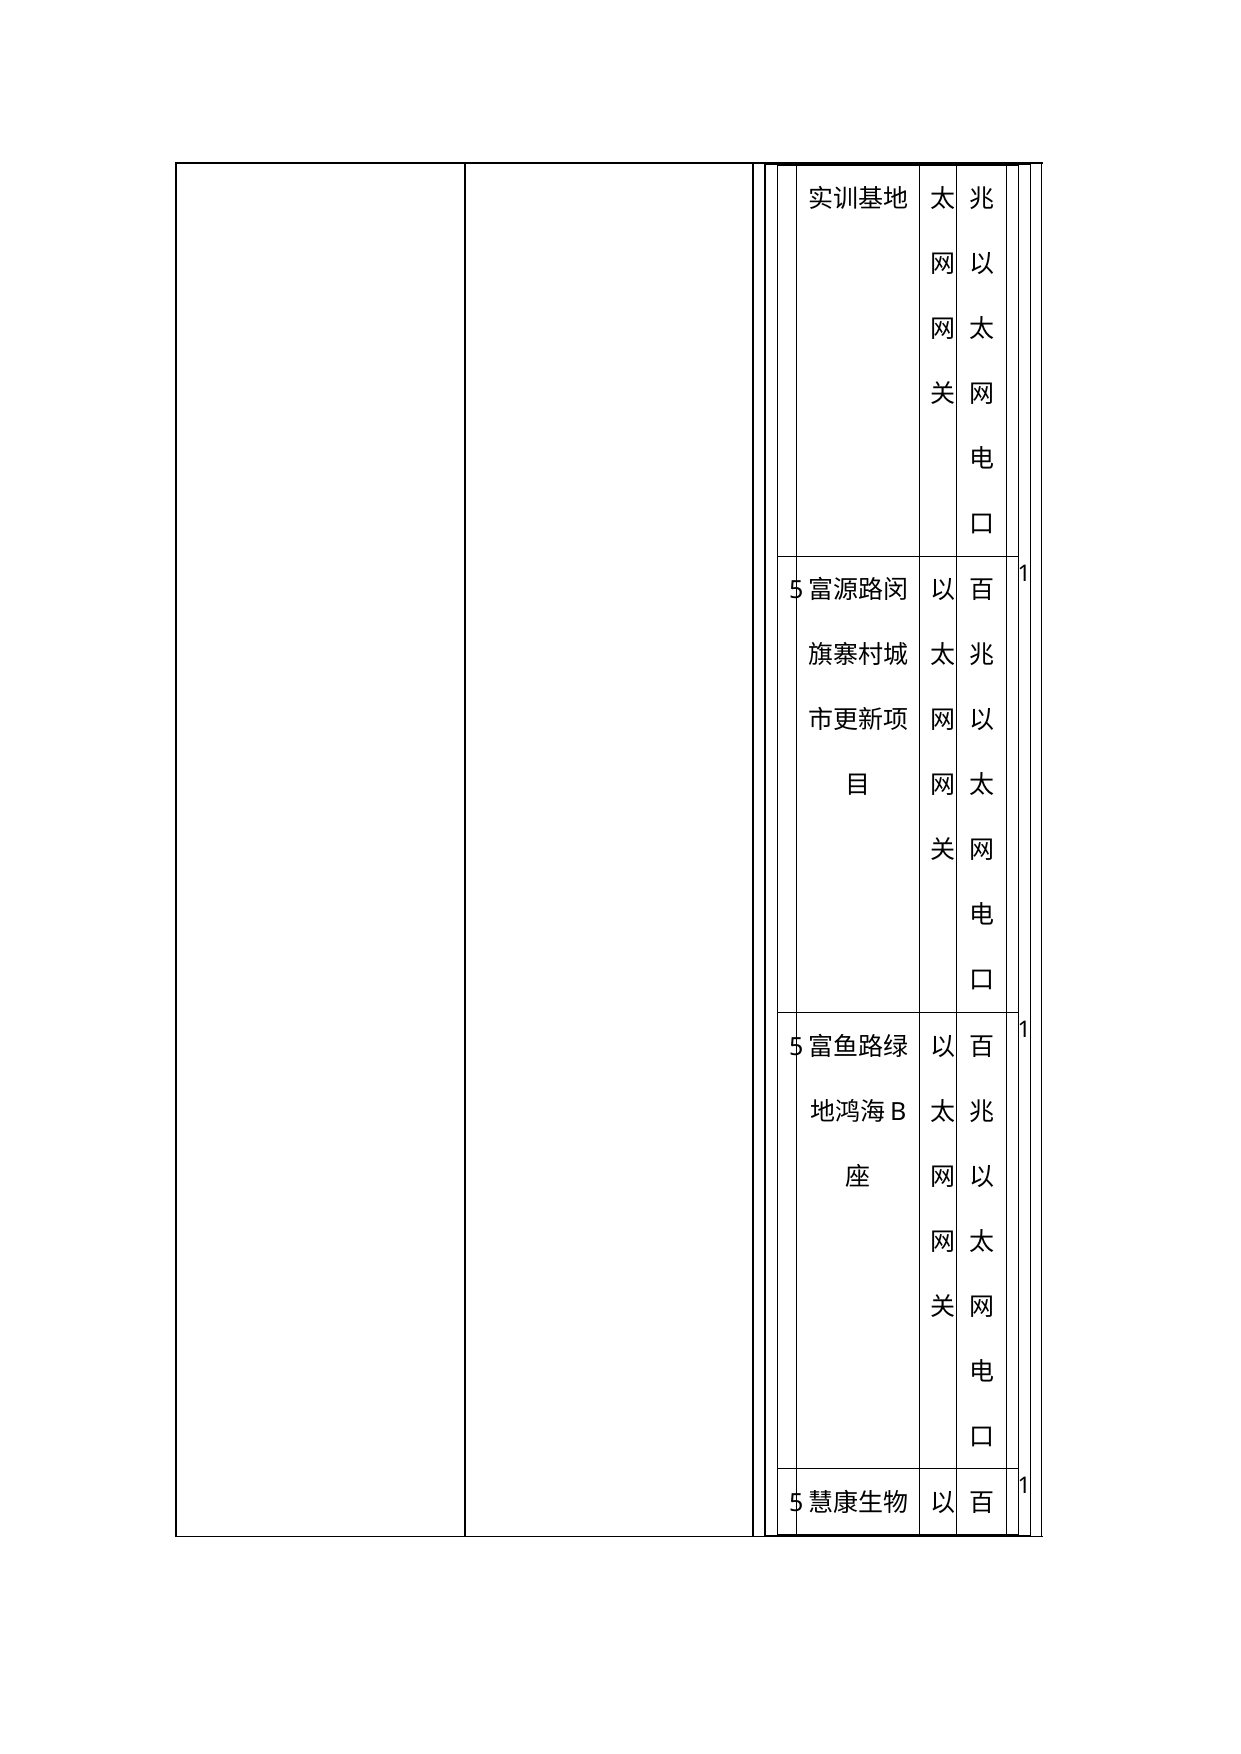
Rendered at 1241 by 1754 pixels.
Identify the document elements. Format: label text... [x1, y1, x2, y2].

table_cell [1007, 1469, 1018, 1534]
table_cell [920, 166, 956, 556]
table_cell [766, 165, 777, 1535]
table_cell [797, 166, 919, 556]
table_cell [797, 1469, 919, 1534]
table_cell [1019, 165, 1030, 1535]
table_cell [1007, 557, 1018, 1012]
table_cell [778, 166, 796, 556]
table_cell [778, 557, 796, 1012]
table_cell [466, 164, 752, 1536]
table_cell [1007, 166, 1018, 556]
table_cell [957, 1469, 1006, 1534]
table_cell [778, 1469, 796, 1534]
table_cell 1 [177, 164, 464, 1536]
table_cell [778, 1013, 796, 1468]
table_cell [957, 166, 1006, 556]
table_cell [957, 1013, 1006, 1468]
table_cell [797, 1013, 919, 1468]
table_cell [957, 557, 1006, 1012]
table_cell [920, 1469, 956, 1534]
table_cell [920, 557, 956, 1012]
table_cell [797, 557, 919, 1012]
table_cell [1007, 1013, 1018, 1468]
table_cell [920, 1013, 956, 1468]
table_cell [754, 164, 764, 1536]
table_cell [1031, 164, 1041, 1536]
